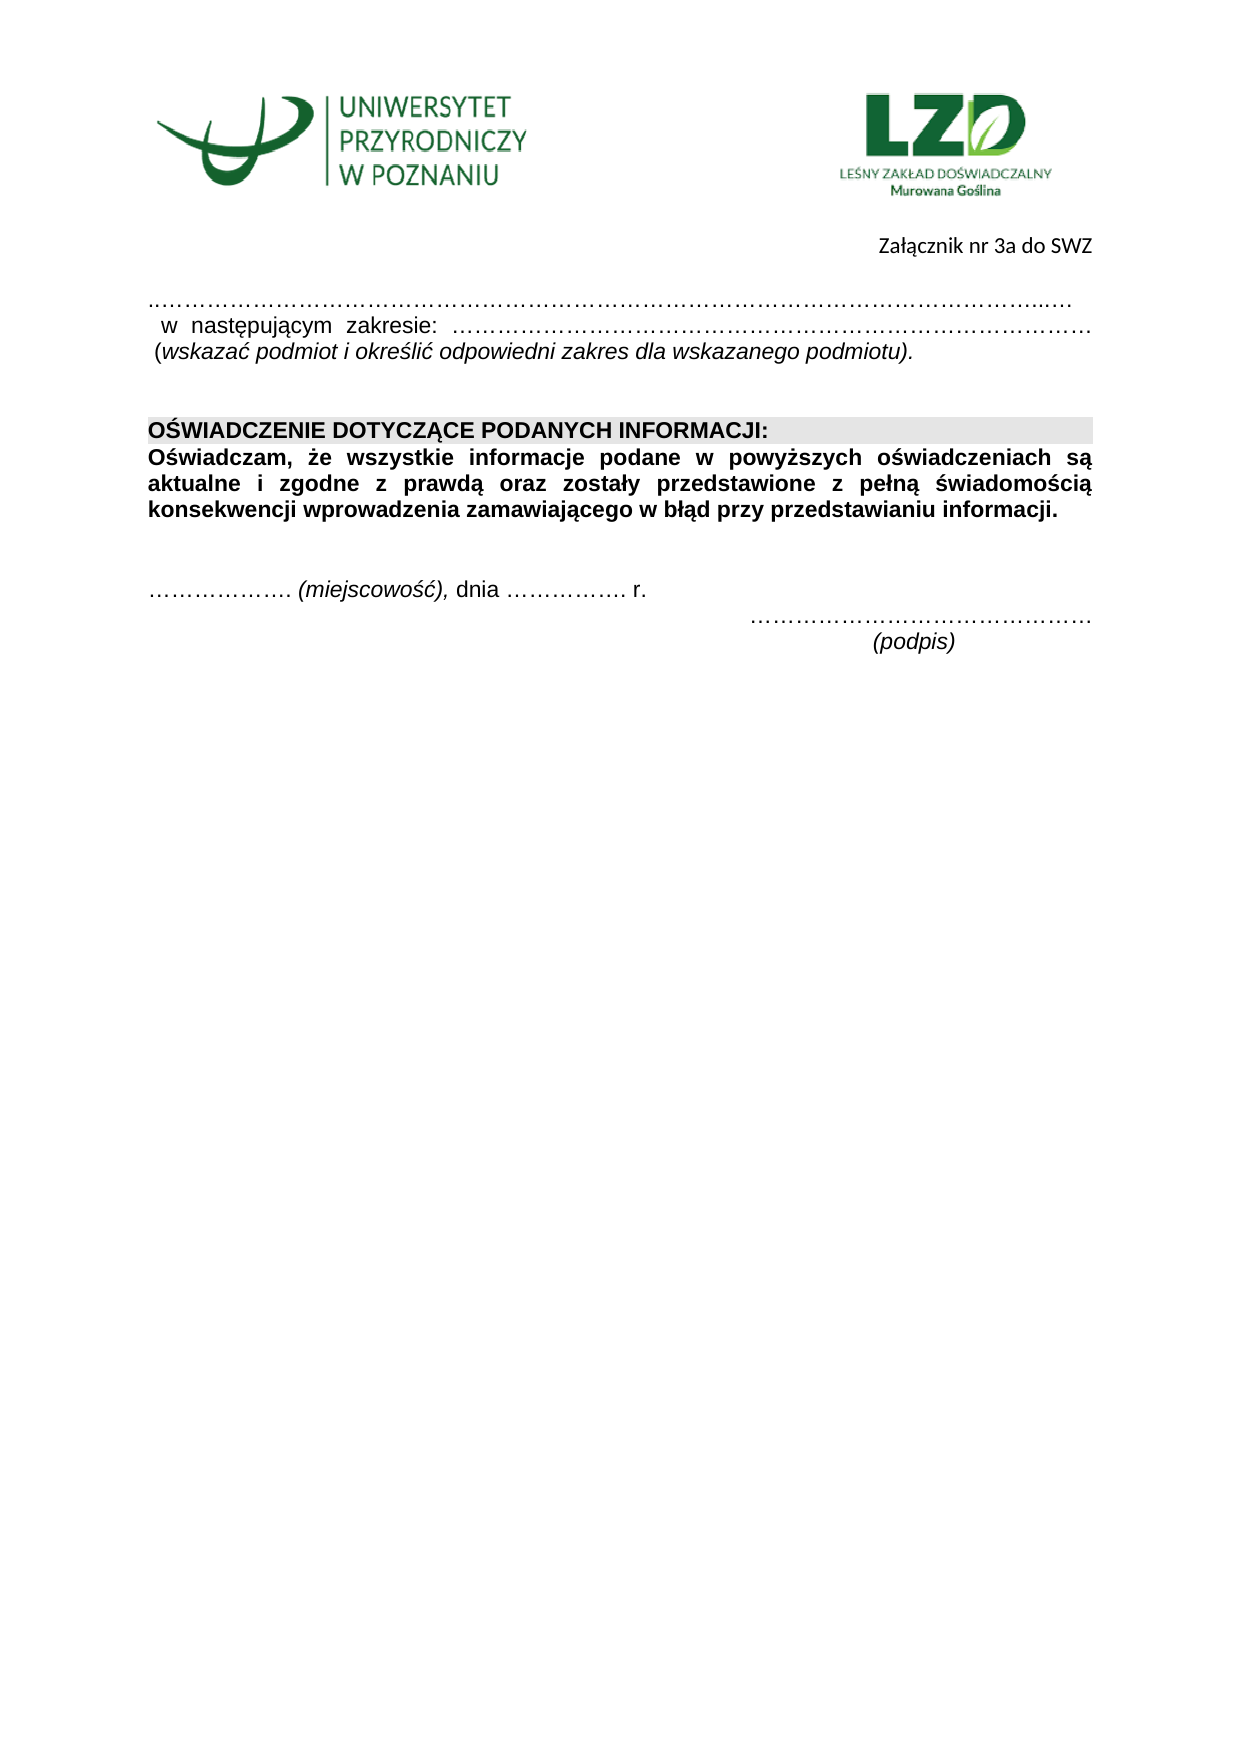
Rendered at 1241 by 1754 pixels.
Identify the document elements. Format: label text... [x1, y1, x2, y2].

text Oświadczam, że wszystkie informacje podane w powyższych oświadczeniach są aktualne i zgodne z prawdą oraz zostały przedstawione z pełną świadomością konsekwencji wprowadzenia zamawiającego w błąd przy przedstawianiu informacji. [148, 444, 1093, 523]
text ………………. (miejscowość), dnia ……………. r. [148, 576, 1093, 602]
picture [147, 73, 1093, 230]
text (podpis) [664, 628, 1093, 654]
text ……………………………………… [148, 602, 1093, 628]
text ..……………………………………………………………………………………………………...… w następującym zakresie: ………………………………………………………………………… (wskazać podmiot i określić odpowiedni zakres dla wskazanego podmiotu). [148, 286, 1093, 365]
text OŚWIADCZENIE DOTYCZĄCE PODANYCH INFORMACJI: [148, 417, 1093, 444]
